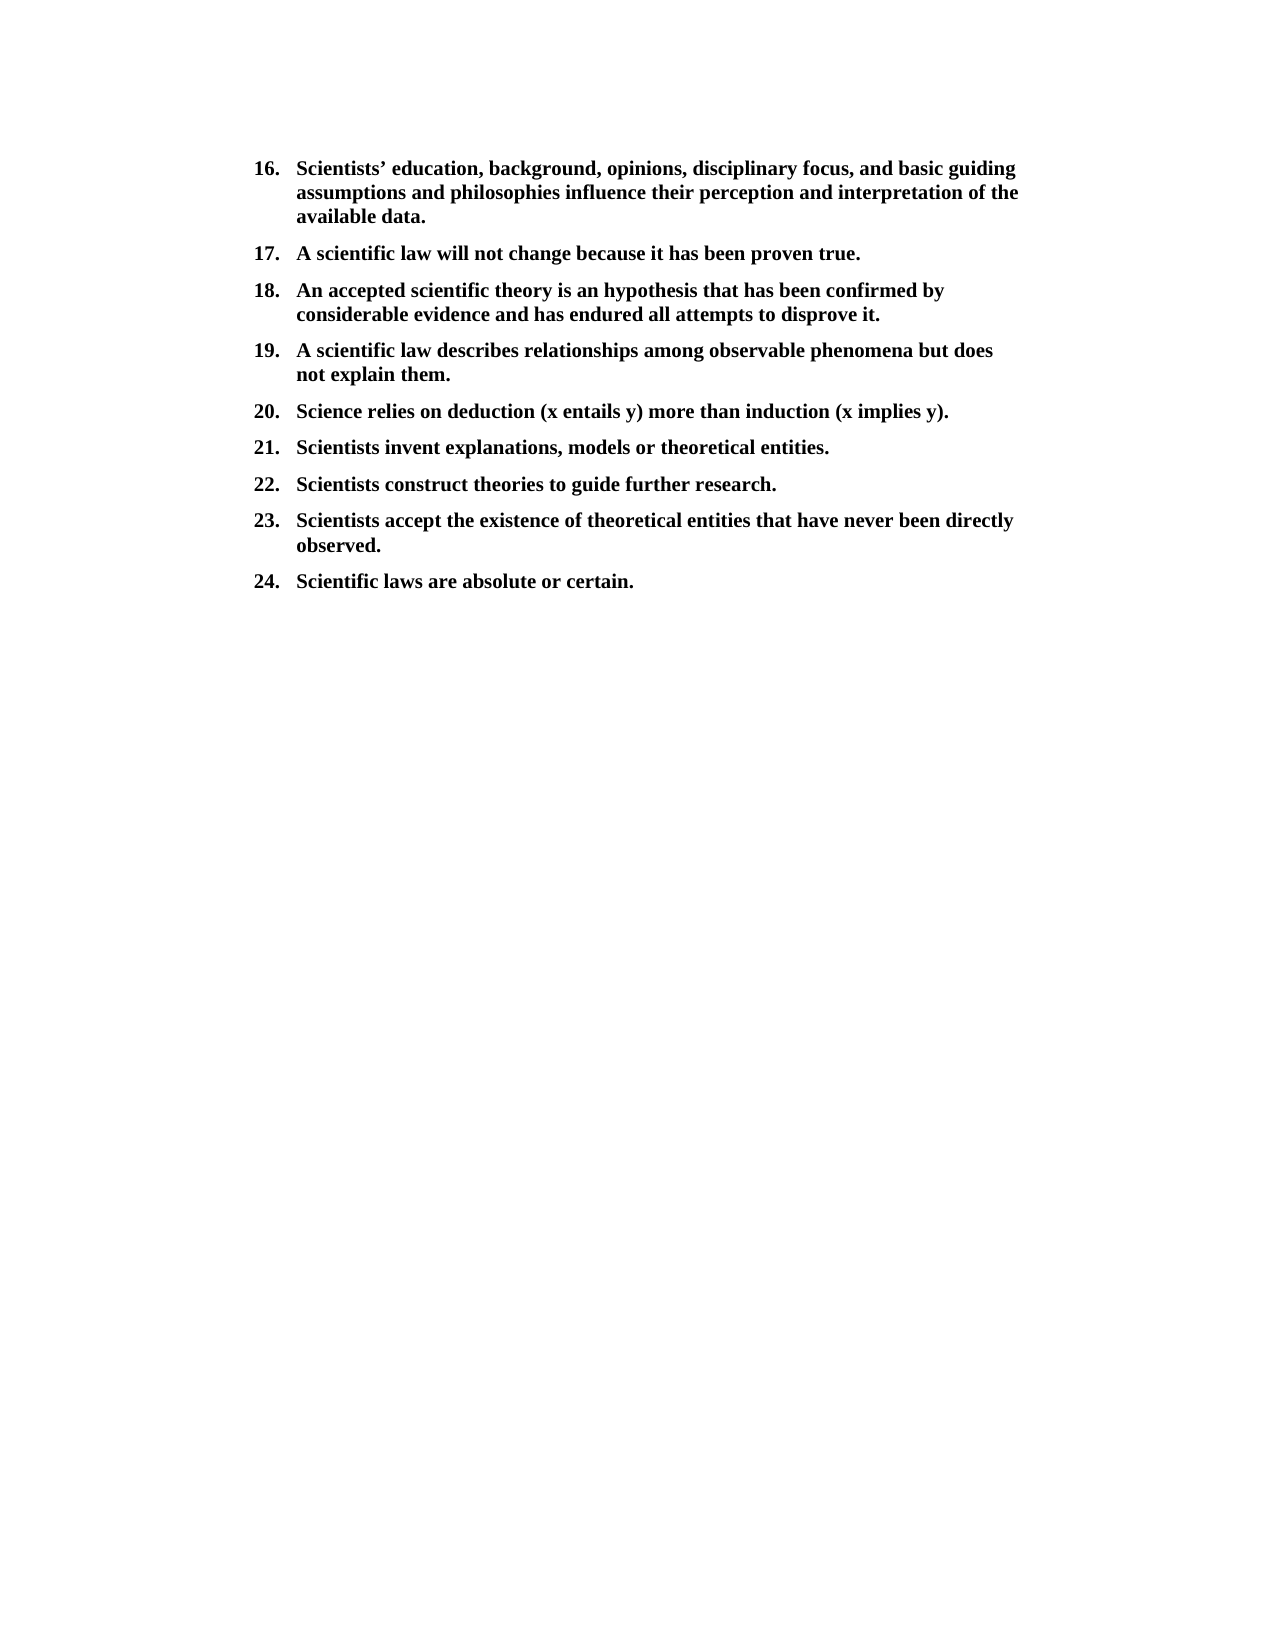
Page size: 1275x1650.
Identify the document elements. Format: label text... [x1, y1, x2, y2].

table_cell 19. [248, 332, 290, 392]
table_cell Scientists invent explanations, models or theoretical entities. [290, 429, 1027, 466]
table_cell 23. [248, 502, 290, 563]
table_cell 21. [248, 429, 290, 466]
table_cell 24. [248, 563, 290, 599]
table_cell 18. [248, 271, 290, 332]
table_cell 22. [248, 466, 290, 502]
table_cell 17. [248, 235, 290, 271]
table_cell A scientific law describes relationships among observable phenomena but does not explain them. [290, 332, 1027, 392]
table_cell Scientists’ education, background, opinions, disciplinary focus, and basic guiding assumptions and philosophies influence their perception and interpretation of the available data. [290, 150, 1027, 235]
table_cell Scientists accept the existence of theoretical entities that have never been directly observed. [290, 502, 1027, 563]
table_cell A scientific law will not change because it has been proven true. [290, 235, 1027, 271]
table_cell 16. [248, 150, 290, 235]
table_cell Scientists construct theories to guide further research. [290, 466, 1027, 502]
table_cell An accepted scientific theory is an hypothesis that has been confirmed by considerable evidence and has endured all attempts to disprove it. [290, 271, 1027, 332]
table_cell Science relies on deduction (x entails y) more than induction (x implies y). [290, 393, 1027, 429]
table_cell 20. [248, 393, 290, 429]
table_cell Scientific laws are absolute or certain. [290, 563, 1027, 599]
